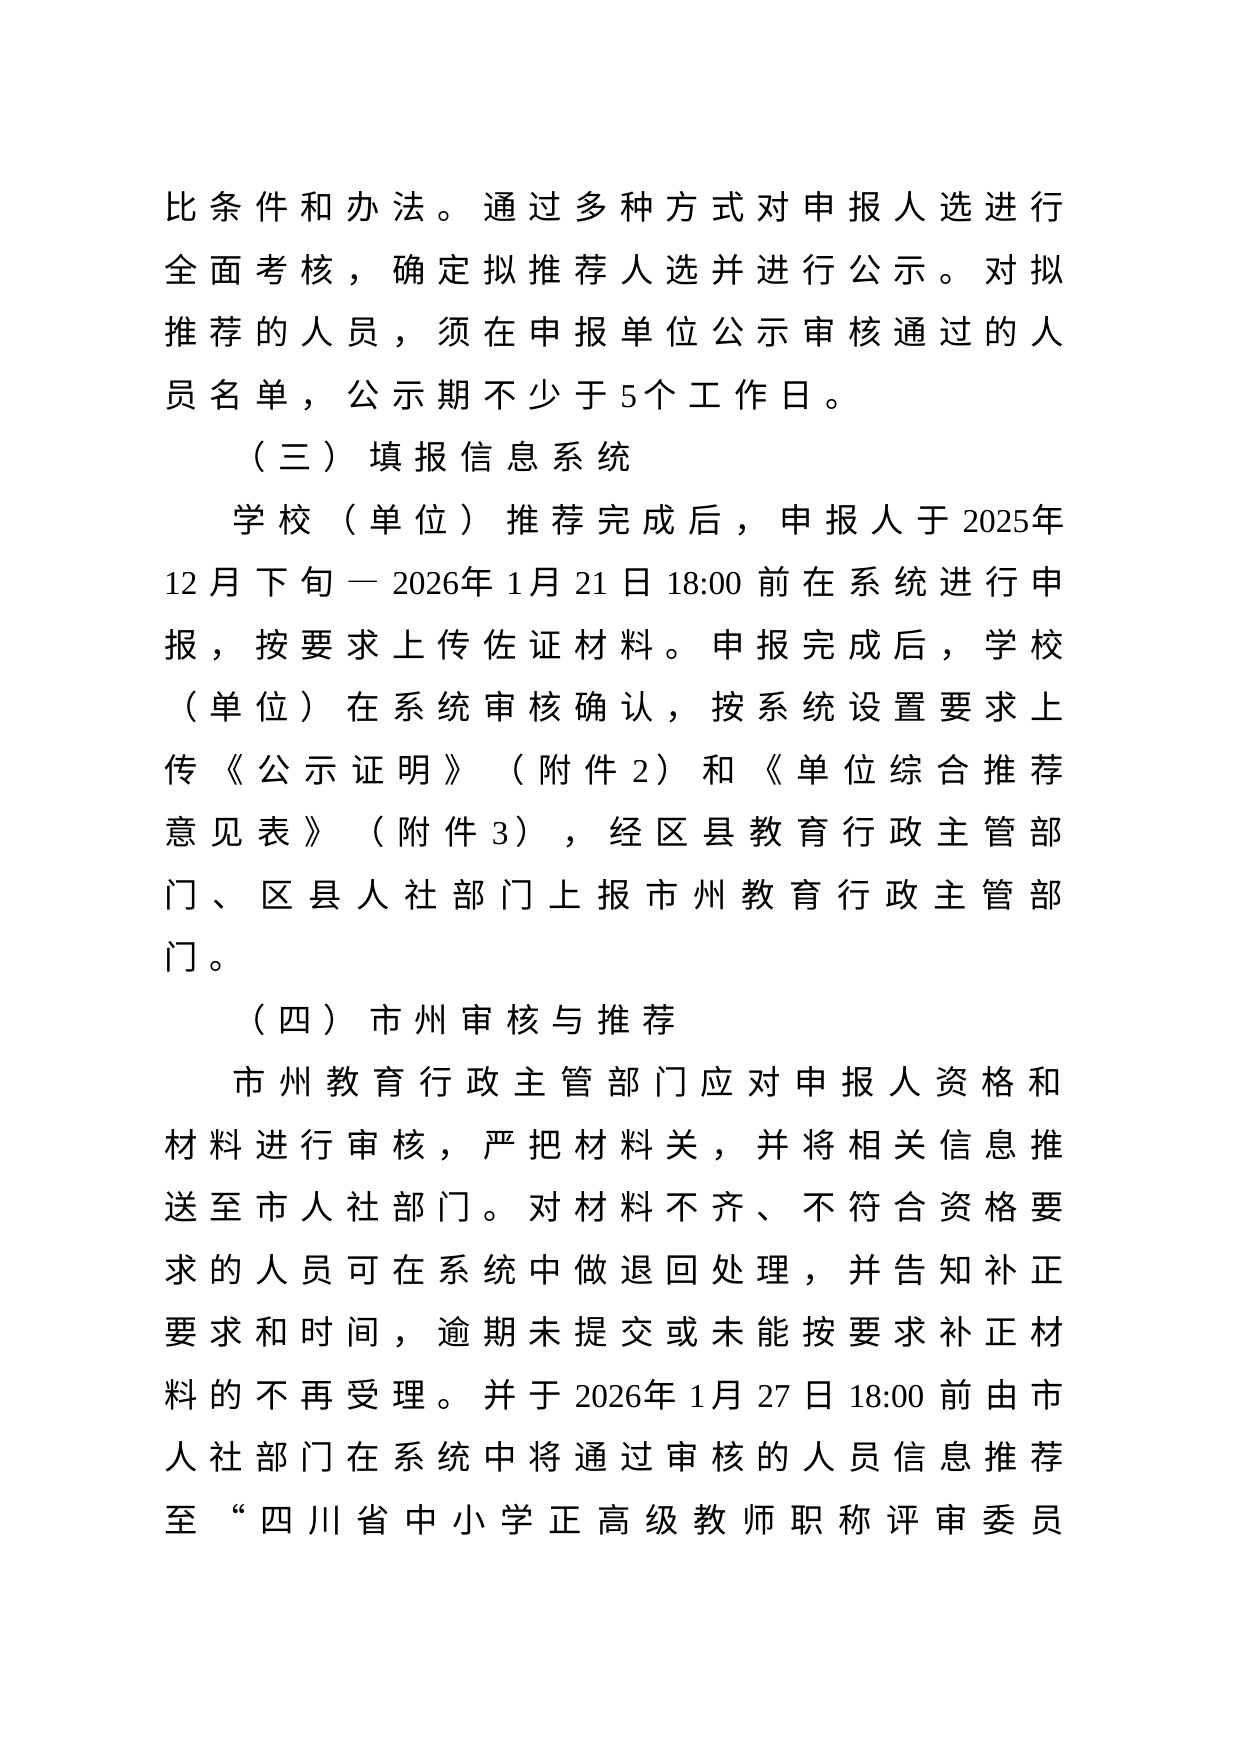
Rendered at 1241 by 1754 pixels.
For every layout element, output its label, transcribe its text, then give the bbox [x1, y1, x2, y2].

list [164, 174, 1076, 424]
list （三）填报信息系统 [164, 424, 1076, 486]
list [164, 1049, 1076, 1549]
list （四）市州审核与推荐 [164, 986, 1076, 1049]
list 学校（单位）推荐完成后，申报人于2025年12月下旬—2026年1月21日18:00前在系统进行申报，按要求上传佐证材料。申报完成后，学校（单位）在系统审核确认，按系统设置要求上传《公示证明》（附件2）和《单位综合推荐意见表》（附件3），经区县教育行政主管部门、区县人社部门上报市州教育行政主管部门。 [164, 486, 1076, 986]
